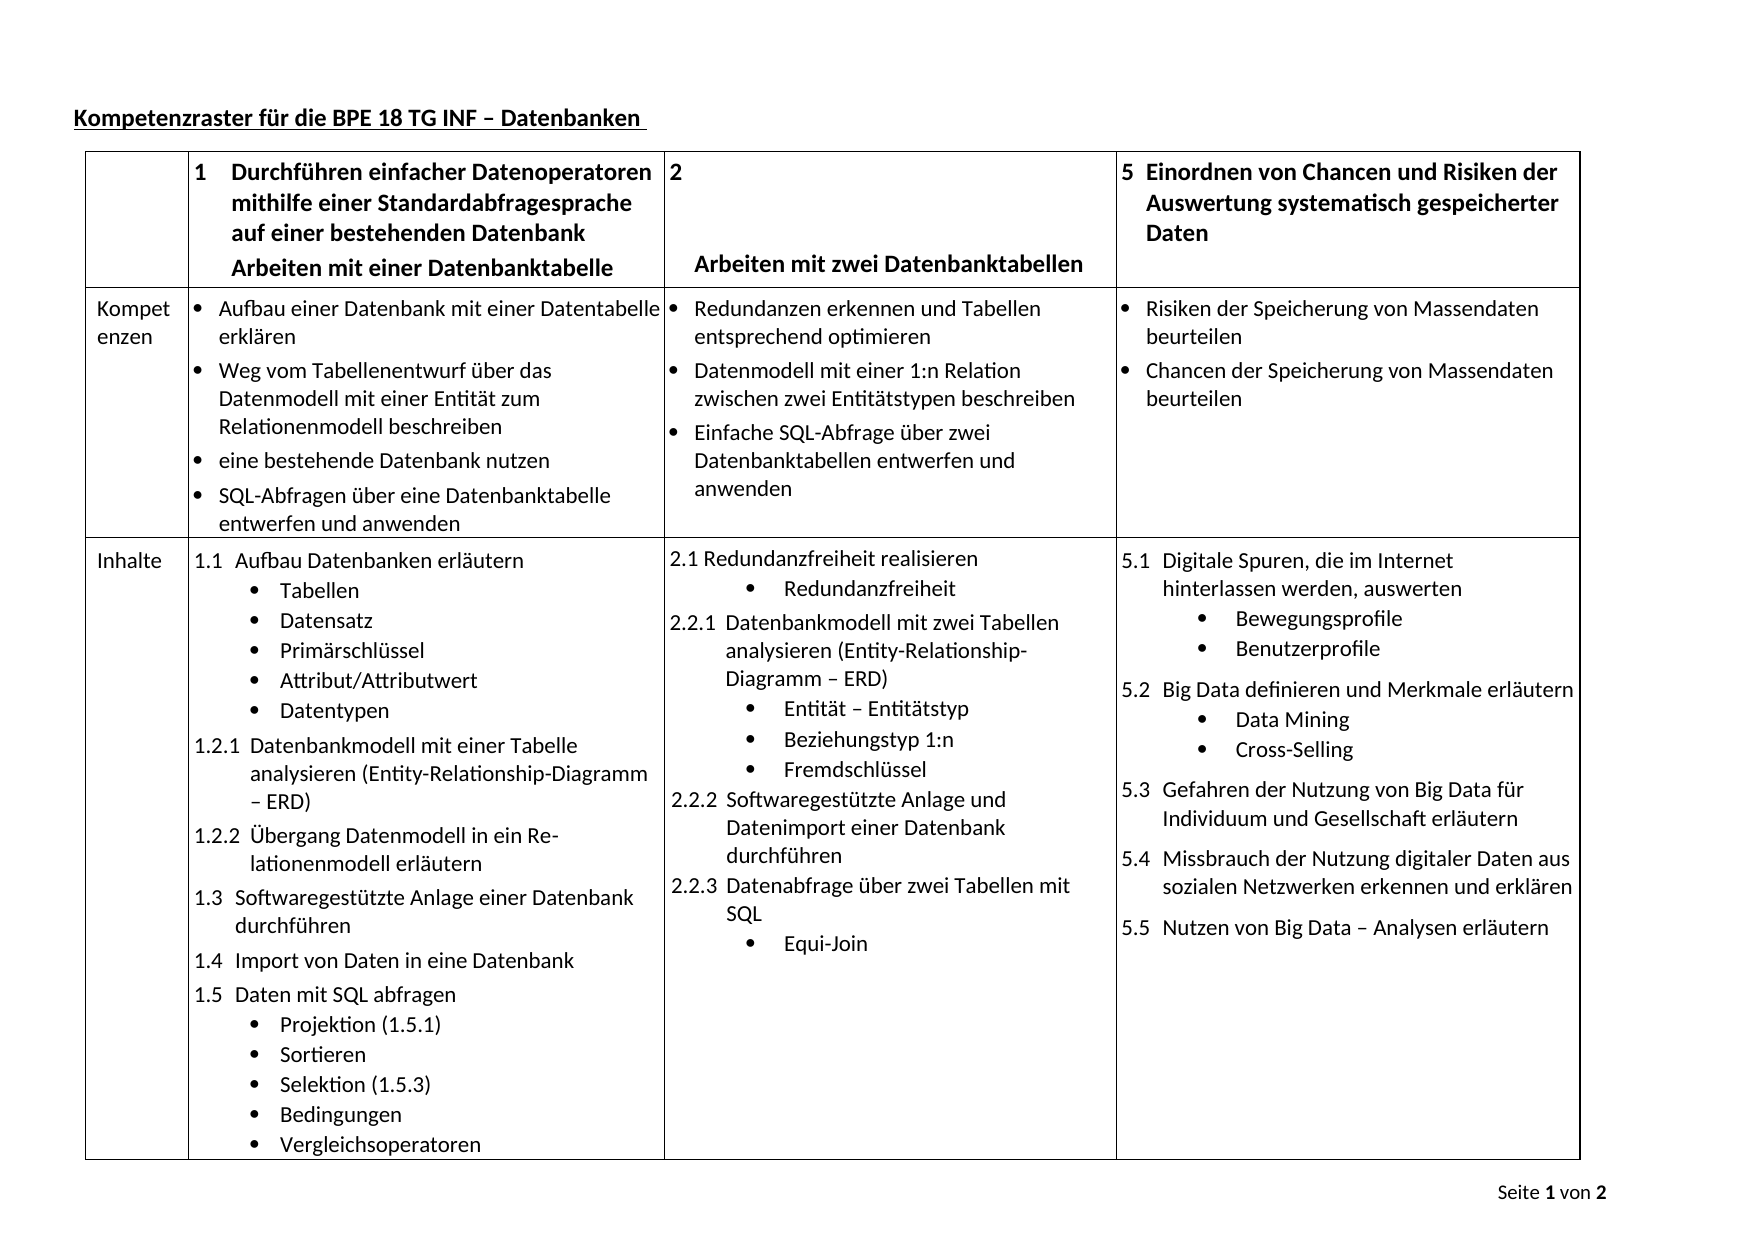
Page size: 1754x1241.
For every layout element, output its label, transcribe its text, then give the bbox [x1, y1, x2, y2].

table_cell 5.1 Digitale Spuren, die im Internet hinterlassen werden, auswerten Bewegungsprofile Benutzerprofile 5.2 Big Data definieren und Merkmale erläutern Data Mining Cross-Selling 5.3 Gefahren der Nutzung von Big Data für Individuum und Gesellschaft erläutern 5.4 Missbrauch der Nutzung digitaler Daten aus sozialen Netzwerken erkennen und erklären 5.5 Nutzen von Big Data – Analysen erläutern [1117, 538, 1579, 1159]
text Kompetenzraster für die BPE 18 TG INF – Datenbanken [74, 103, 1606, 133]
table_cell Redundanzen erkennen und Tabellen entsprechend optimieren Datenmodell mit einer 1:n Relation zwischen zwei Entitätstypen beschreiben Einfache SQL-Abfrage über zwei Datenbanktabellen entwerfen und anwenden [665, 288, 1116, 537]
table_cell 2.1 Redundanzfreiheit realisieren Redundanzfreiheit 2.2.1 Datenbankmodell mit zwei Tabellen analysieren (Entity-Relationship-Diagramm – ERD) Entität – Entitätstyp Beziehungstyp 1:n Fremdschlüssel Softwaregestützte Anlage und Datenimport einer Datenbank durchführen Datenabfrage über zwei Tabellen mit SQL Equi-Join [665, 538, 1116, 1159]
table_header 2 Arbeiten mit zwei Datenbanktabellen [665, 152, 1116, 287]
table_cell Aufbau Datenbanken erläutern Tabellen Datensatz Primärschlüssel Attribut/Attributwert Datentypen 1.2.1 Datenbankmodell mit einer Tabelle analysieren (Entity-Relationship-Diagramm – ERD) 1.2.2 Übergang Datenmodell in ein Relationenmodell erläutern 1.3 Softwaregestützte Anlage einer Datenbank durchführen 1.4 Import von Daten in eine Datenbank 1.5 Daten mit SQL abfragen Projektion (1.5.1) Sortieren Selektion (1.5.3) Bedingungen Vergleichsoperatoren [189, 538, 664, 1159]
table_cell Aufbau einer Datenbank mit einer Datentabelle erklären Weg vom Tabellenentwurf über das Datenmodell mit einer Entität zum Relationenmodell beschreiben eine bestehende Datenbank nutzen SQL-Abfragen über eine Datenbanktabelle entwerfen und anwenden [189, 288, 664, 537]
table_cell Inhalte [86, 538, 188, 1159]
table_header 5 Einordnen von Chancen und Risiken der Auswertung systematisch gespeicherter Daten [1117, 152, 1579, 287]
table_cell Risiken der Speicherung von Massendaten beurteilen Chancen der Speicherung von Massendaten beurteilen [1117, 288, 1579, 537]
table_cell Kompetenzen [86, 288, 188, 537]
table_header Durchführen einfacher Datenoperatoren mithilfe einer Standardabfragesprache auf einer bestehenden Datenbank Arbeiten mit einer Datenbanktabelle [189, 152, 664, 287]
table_header [86, 152, 188, 287]
